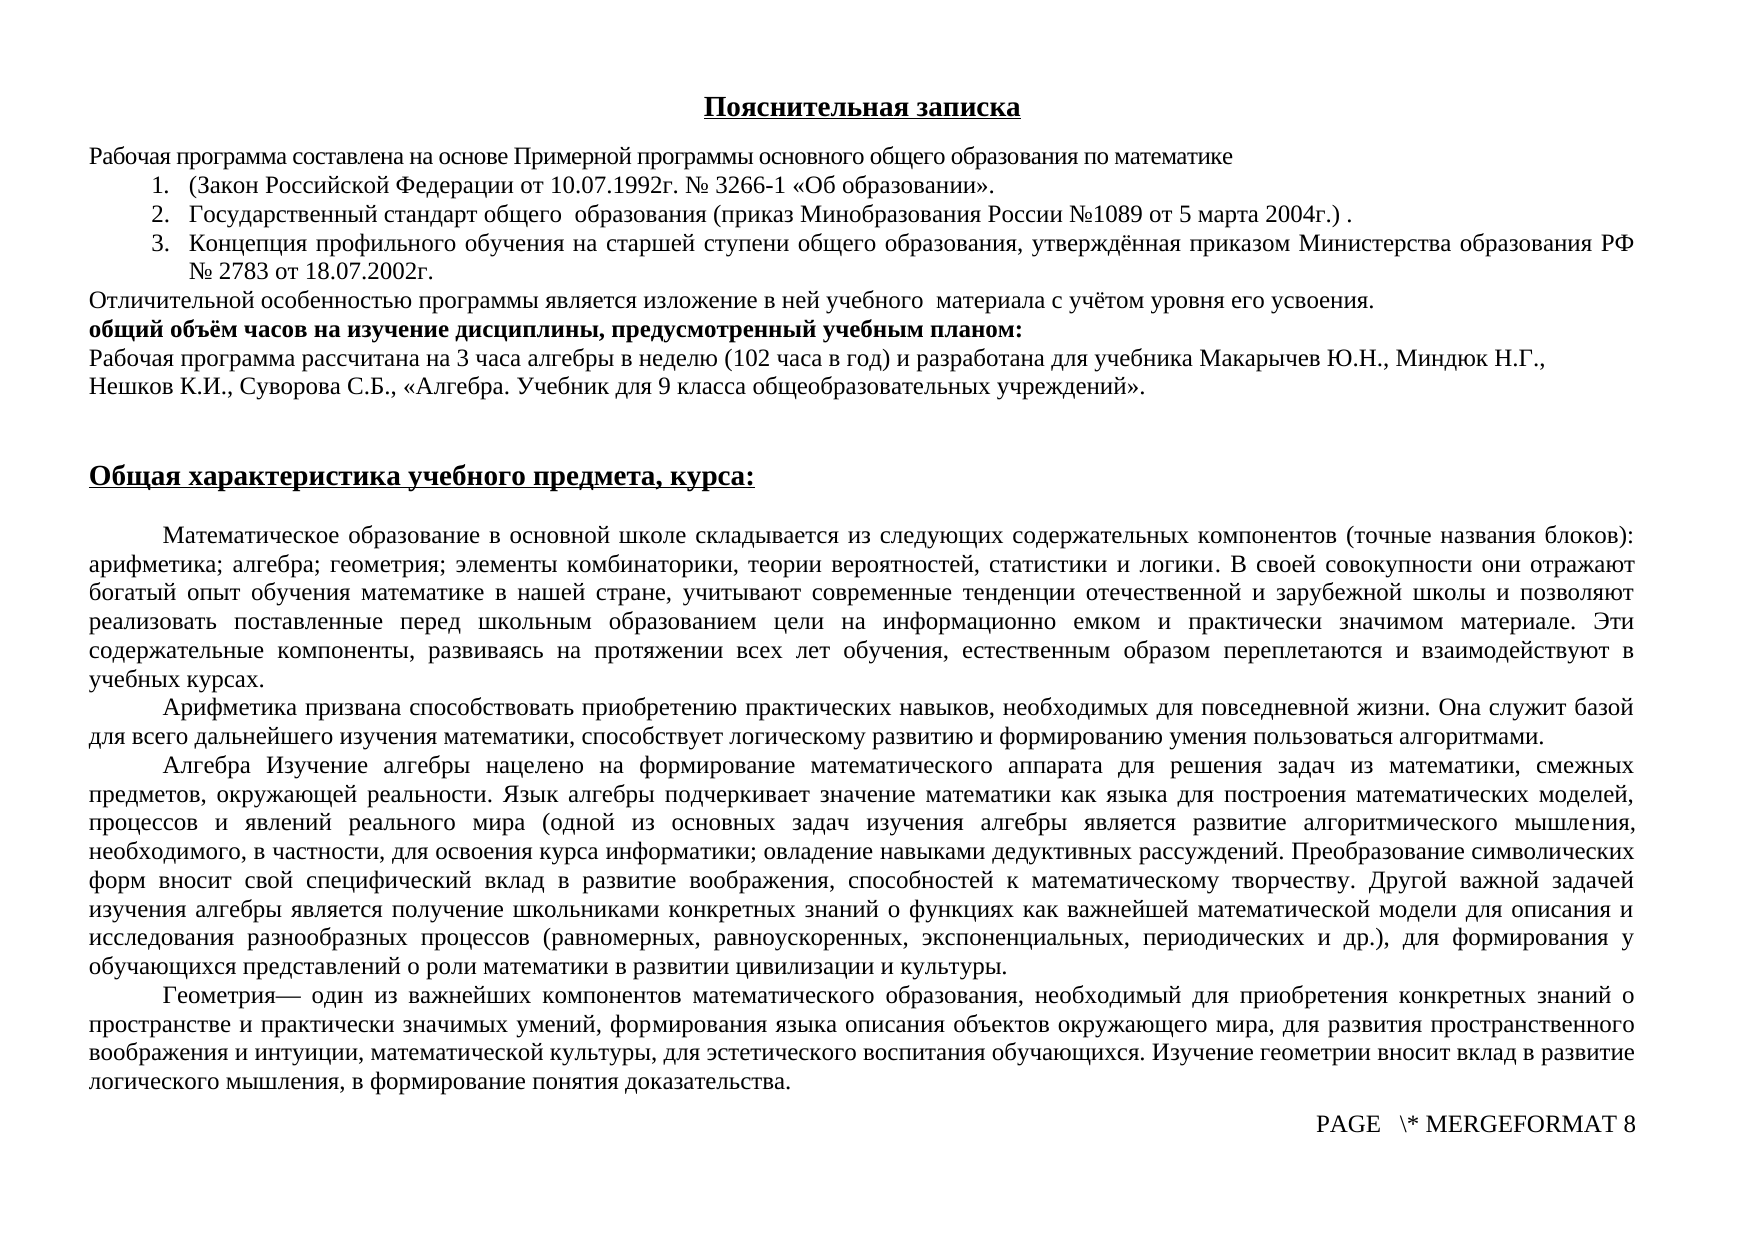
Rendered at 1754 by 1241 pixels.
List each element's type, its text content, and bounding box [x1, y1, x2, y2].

text Отличительной особенностью программы является изложение в ней учебного материала с учётом уровня его усвоения. [89, 285, 1636, 314]
text Математическое образование в основной школе складывается из следующих содержательных компонентов (точные названия блоков): арифметика; алгебра; геометрия; элементы комбинаторики, теории вероятностей, статистики и логики. В своей совокупности они отражают богатый опыт обучения математике в нашей стране, учитывают современные тенденции отечественной и зарубежной школы и позволяют реализовать поставленные перед школьным образованием цели на информационно емком и практически значимом материале. Эти содержательные компоненты, развиваясь на протяжении всех лет обучения, естественным образом переплетаются и взаимодействуют в учебных курсах. [89, 520, 1636, 692]
text Общая характеристика учебного предмета, курса: [89, 458, 1636, 491]
list Государственный стандарт общего образования (приказ Минобразования России №1089 от 5 марта 2004г.) . [151, 199, 1636, 228]
text Пояснительная записка [89, 89, 1636, 122]
text Рабочая программа составлена на основе Примерной программы основного общего образования по математике [89, 141, 1636, 170]
text Геометрия— один из важнейших компонентов математического образования, необходимый для приобретения конкретных знаний о пространстве и практически значимых умений, формирования языка описания объектов окружающего мира, для развития пространственного воображения и интуиции, математической культуры, для эстетического воспитания обучающихся. Изучение геометрии вносит вклад в развитие логического мышления, в формирование понятия доказательства. [89, 980, 1636, 1095]
text Алгебра Изучение алгебры нацелено на формирование математического аппарата для решения задач из математики, смежных предметов, окружающей реальности. Язык алгебры подчеркивает значение математики как языка для построения математических моделей, процессов и явлений реального мира (одной из основных задач изучения алгебры является развитие алгоритмического мышления, необходимого, в частности, для освоения курса информатики; овладение навыками дедуктивных рассуждений. Преобразование символических форм вносит свой специфический вклад в развитие воображения, способностей к математическому творчеству. Другой важной задачей изучения алгебры является получение школьниками конкретных знаний о функциях как важнейшей математической модели для описания и исследования разнообразных процессов (равномерных, равноускоренных, экспоненциальных, периодических и др.), для формирования у обучающихся представлений о роли математики в развитии цивилизации и культуры. [89, 750, 1636, 980]
text общий объём часов на изучение дисциплины, предусмотренный учебным планом: [89, 314, 1636, 343]
text Рабочая программа рассчитана на 3 часа алгебры в неделю (102 часа в год) и разработана для учебника Макарычев Ю.Н., Миндюк Н.Г., Нешков К.И., Суворова С.Б., «Алгебра. Учебник для 9 класса общеобразовательных учреждений». [89, 343, 1636, 400]
list (Закон Российской Федерации от 10.07.1992г. № 3266-1 «Об образовании». [151, 170, 1636, 199]
list Концепция профильного обучения на старшей ступени общего образования, утверждённая приказом Министерства образования РФ № 2783 от 18.07.2002г. [151, 228, 1636, 285]
text Арифметика призвана способствовать приобретению практических навыков, необходимых для повседневной жизни. Она служит базой для всего дальнейшего изучения математики, способствует логическому развитию и формированию умения пользоваться алгоритмами. [89, 692, 1636, 750]
